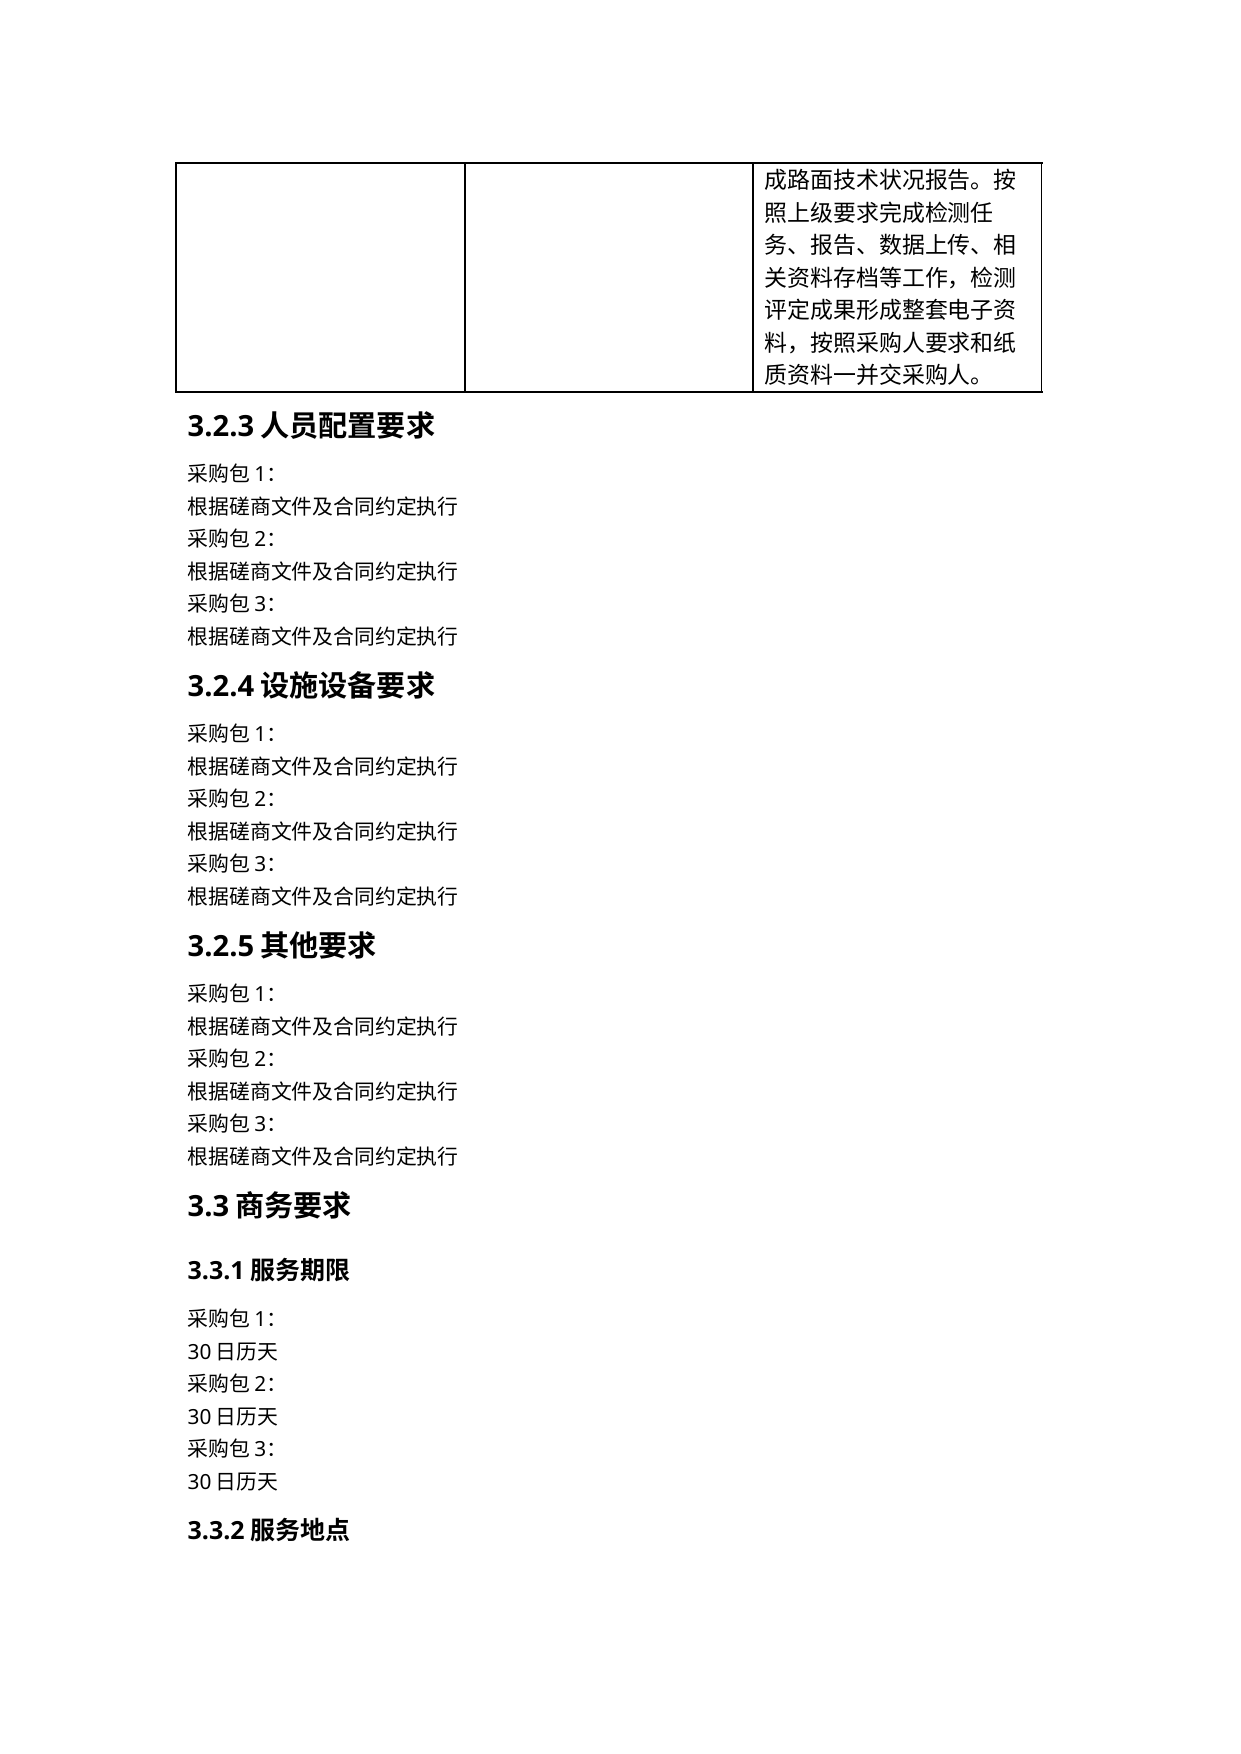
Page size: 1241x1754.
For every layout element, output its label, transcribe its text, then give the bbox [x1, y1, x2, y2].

text 3.2.5其他要求 [187, 913, 1053, 978]
text 根据磋商文件及合同约定执行 [187, 1140, 1053, 1173]
text 采购包1： [187, 458, 1053, 490]
table_cell ★ [466, 164, 752, 391]
text 采购包3： [187, 588, 1053, 620]
text 3.3.2服务地点 [187, 1498, 1053, 1563]
text 30日历天 [187, 1400, 1053, 1433]
text 3.2.4设施设备要求 [187, 653, 1053, 718]
text 根据磋商文件及合同约定执行 [187, 1075, 1053, 1108]
text 采购包3： [187, 848, 1053, 880]
text 采购包3： [187, 1433, 1053, 1465]
text 采购包1： [187, 718, 1053, 750]
text 3.3.1服务期限 [187, 1238, 1053, 1303]
text 根据磋商文件及合同约定执行 [187, 750, 1053, 783]
text 根据磋商文件及合同约定执行 [187, 490, 1053, 523]
text 采购包2： [187, 1043, 1053, 1075]
text 3.3商务要求 [187, 1173, 1053, 1238]
text 30日历天 [187, 1335, 1053, 1368]
text 根据磋商文件及合同约定执行 [187, 1010, 1053, 1043]
text 采购包2： [187, 783, 1053, 815]
table_cell 1 [177, 164, 464, 391]
text 采购包2： [187, 523, 1053, 555]
text 根据磋商文件及合同约定执行 [187, 620, 1053, 653]
text 3.2.3人员配置要求 [187, 393, 1053, 458]
text 采购包1： [187, 1303, 1053, 1335]
text 根据磋商文件及合同约定执行 [187, 815, 1053, 848]
text 根据磋商文件及合同约定执行 [187, 880, 1053, 913]
text 30日历天 [187, 1465, 1053, 1498]
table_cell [754, 164, 1041, 391]
text 采购包1： [187, 978, 1053, 1010]
text 采购包2： [187, 1368, 1053, 1400]
text 采购包3： [187, 1108, 1053, 1140]
text 根据磋商文件及合同约定执行 [187, 555, 1053, 588]
